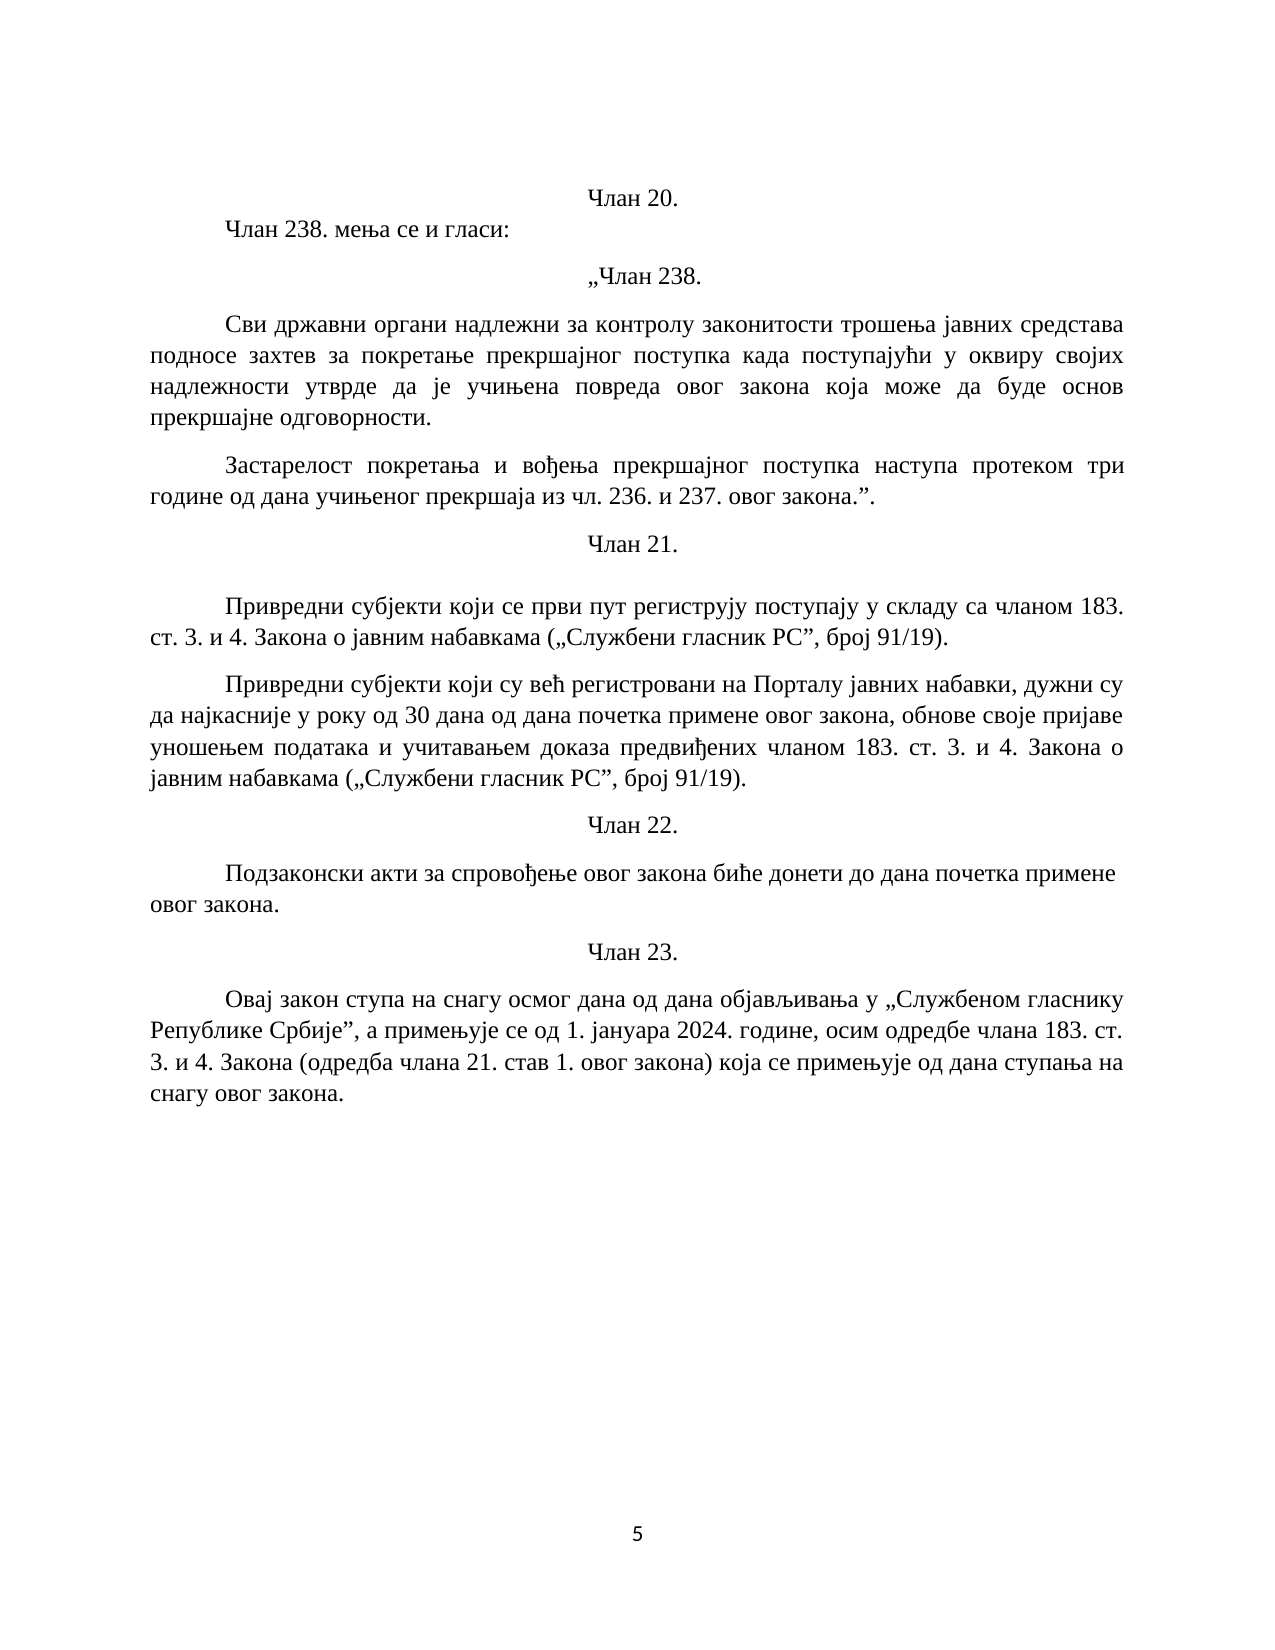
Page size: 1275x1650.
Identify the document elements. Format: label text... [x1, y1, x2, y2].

text Привредни субјекти који се први пут региструју поступају у складу са чланом 183. ст. 3. и 4. Закона о јавним набавкама („Службени гласник РС”, број 91/19). [150, 591, 1125, 651]
text Застарелост покретања и вођења прекршајног поступка наступа протеком три године од дана учињеног прекршаја из чл. 236. и 237. овог закона.”. [150, 450, 1125, 510]
text Подзаконски акти за спровођење овог закона биће донети до дана почетка примене овог закона. [150, 858, 1125, 918]
text Овај закон ступа на снагу осмог дана од дана објављивања у „Службеном гласнику Републике Србије”, а примењује се од 1. јануара 2024. године, осим одредбе члана 183. ст. 3. и 4. Закона (одредба члана 21. став 1. овог закона) која се примењује од дана ступања на снагу овог закона. [150, 984, 1125, 1106]
text „Члан 238. [150, 261, 1125, 290]
text Члан 21. [150, 529, 1125, 557]
text Члан 20. [150, 183, 1125, 211]
text Члан 23. [150, 937, 1125, 966]
text Члан 238. мења се и гласи: [150, 214, 1125, 242]
text Привредни субјекти који су већ регистровани на Порталу јавних набавки, дужни су да најкасније у року од 30 дана од дана почетка примене овог закона, обнове своје пријаве уношењем података и учитавањем доказа предвиђених чланом 183. ст. 3. и 4. Закона о јавним набавкама („Службени гласник РС”, број 91/19). [150, 669, 1125, 791]
text Члан 22. [150, 810, 1125, 839]
text Сви државни органи надлежни за контролу законитости трошења јавних средстава подносе захтев за покретање прекршајног поступка када поступајући у оквиру својих надлежности утврде да је учињена повреда овог закона која може да буде основ прекршајне одговорности. [150, 309, 1125, 431]
